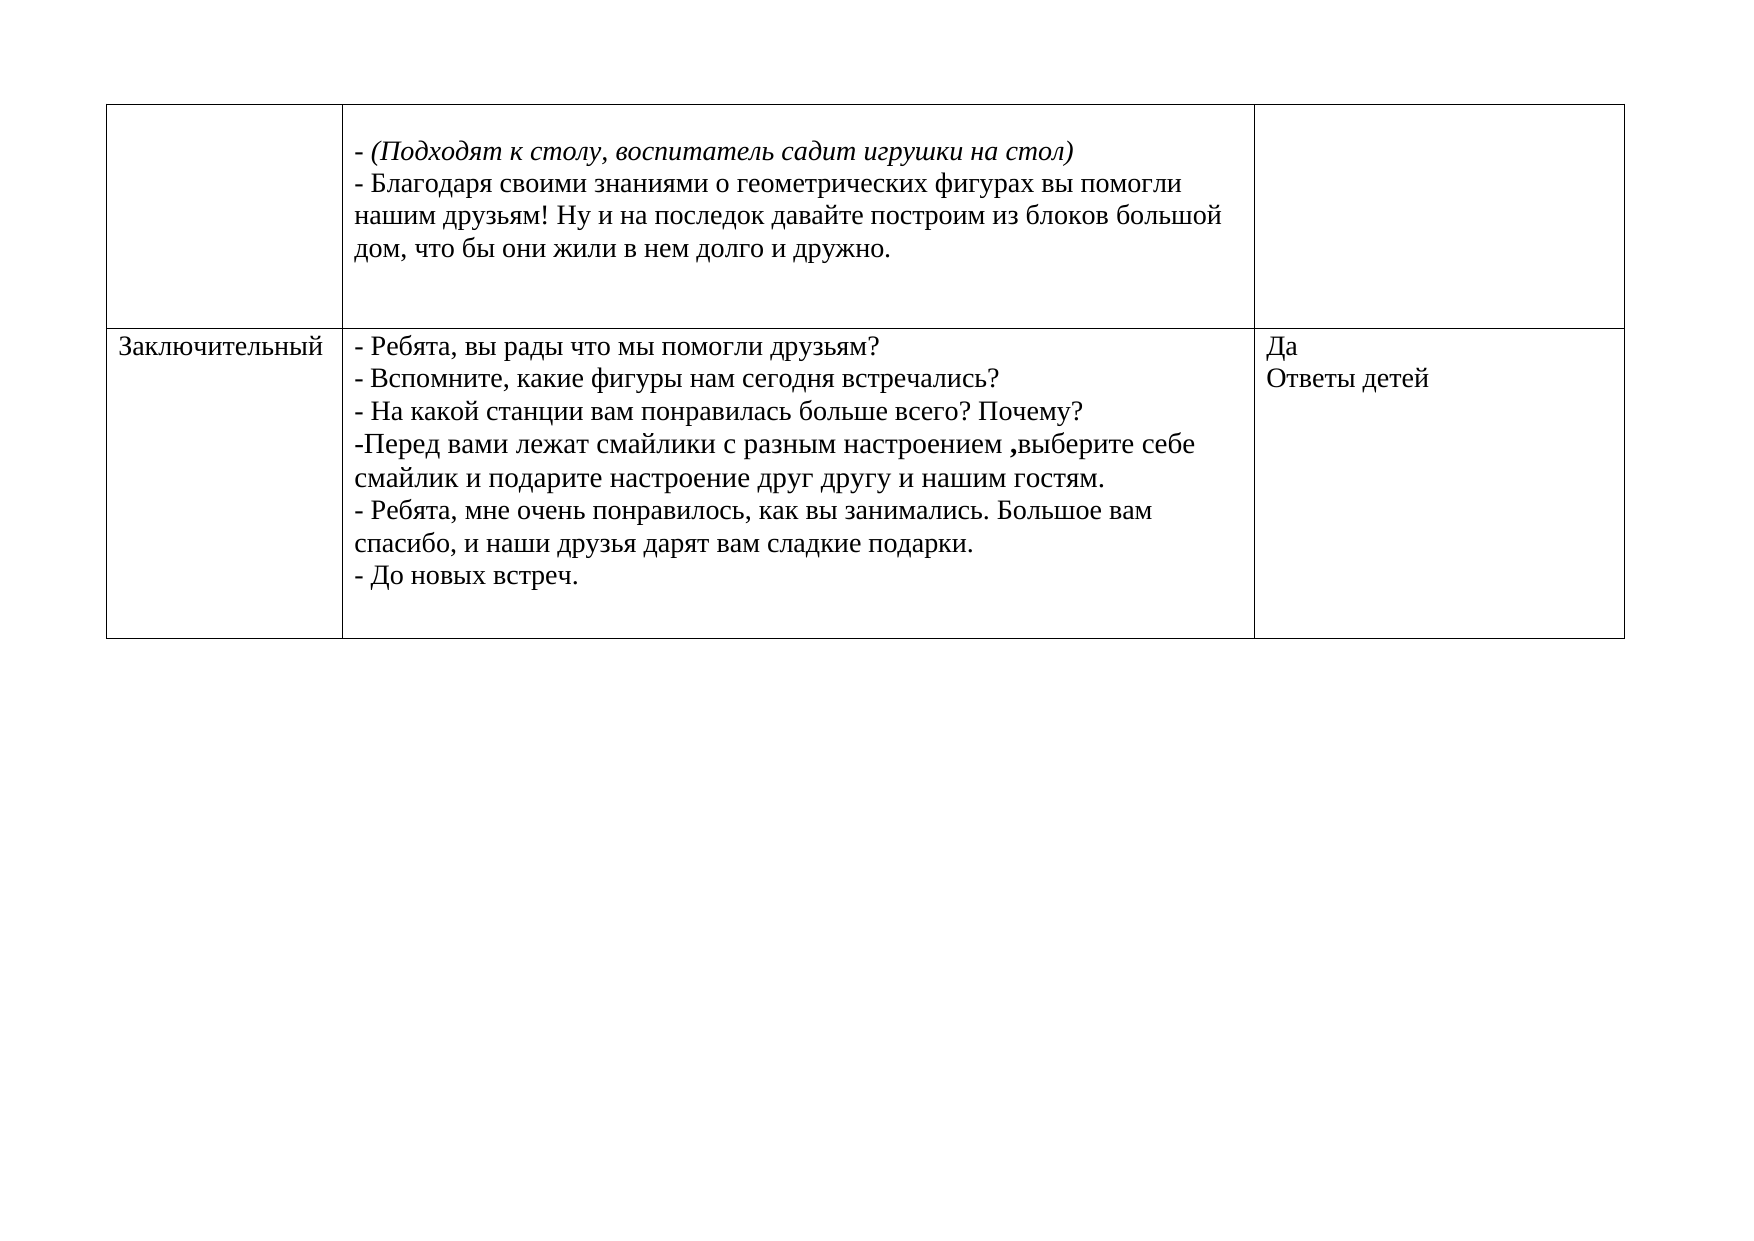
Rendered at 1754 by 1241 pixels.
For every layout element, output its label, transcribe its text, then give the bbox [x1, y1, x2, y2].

table_cell - Ребята, вы рады что мы помогли друзьям? - Вспомните, какие фигуры нам сегодня встречались? - На какой станции вам понравилась больше всего? Почему? -Перед вами лежат смайлики с разным настроением ,выберите себе смайлик и подарите настроение друг другу и нашим гостям. - Ребята, мне очень понравилось, как вы занимались. Большое вам спасибо, и наши друзья дарят вам сладкие подарки. - До новых встреч. [343, 329, 1254, 638]
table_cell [1255, 105, 1624, 328]
table_cell Да Ответы детей [1255, 329, 1624, 638]
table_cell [343, 105, 1254, 328]
table_cell Заключительный [107, 329, 342, 638]
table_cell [107, 105, 342, 328]
